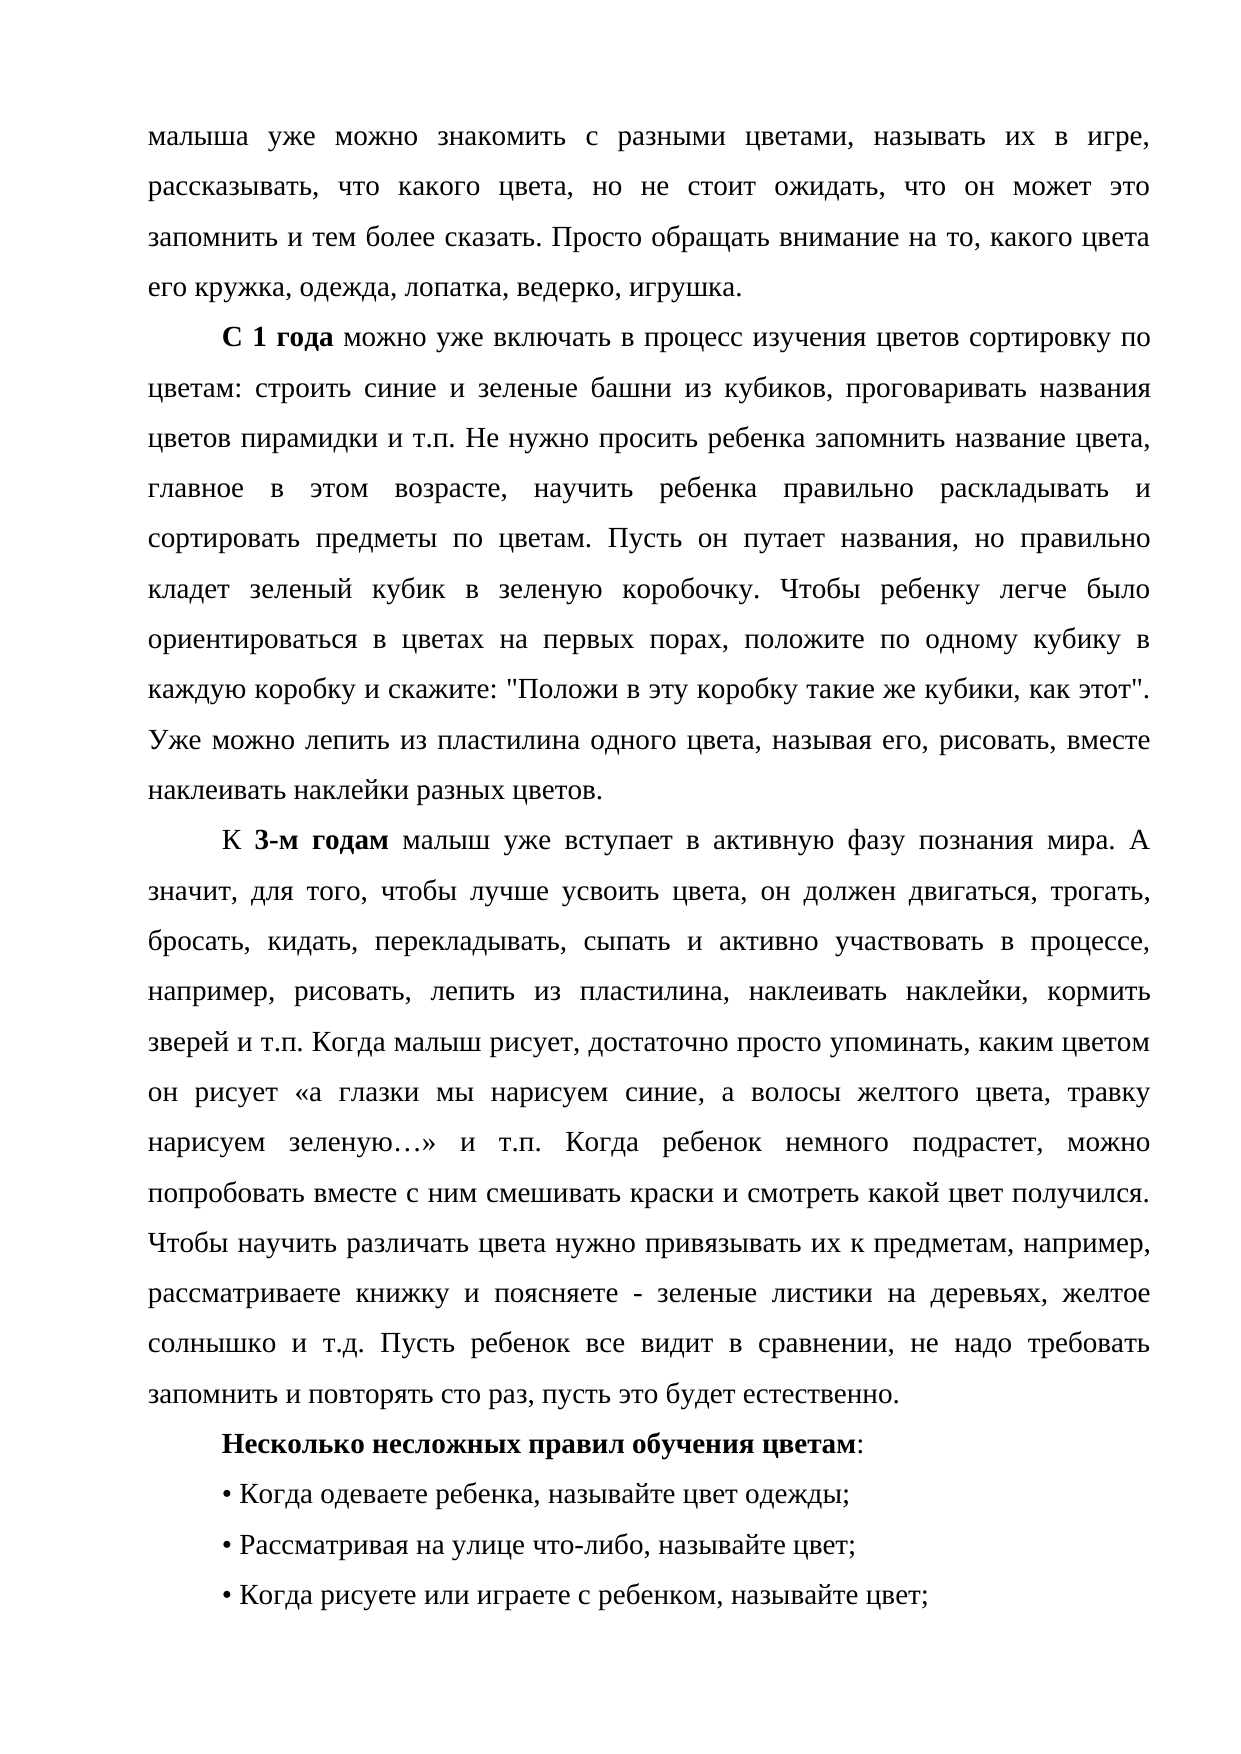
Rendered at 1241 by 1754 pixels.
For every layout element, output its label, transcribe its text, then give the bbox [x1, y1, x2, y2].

text К 3-м годам малыш уже вступает в активную фазу познания мира. А значит, для того, чтобы лучше усвоить цвета, он должен двигаться, трогать, бросать, кидать, перекладывать, сыпать и активно участвовать в процессе, например, рисовать, лепить из пластилина, наклеивать наклейки, кормить зверей и т.п. Когда малыш рисует, достаточно просто упоминать, каким цветом он рисует «а глазки мы нарисуем синие, а волосы желтого цвета, травку нарисуем зеленую…» и т.п. Когда ребенок немного подрастет, можно попробовать вместе с ним смешивать краски и смотреть какой цвет получился. Чтобы научить различать цвета нужно привязывать их к предметам, например, рассматриваете книжку и поясняете - зеленые листики на деревьях, желтое солнышко и т.д. Пусть ребенок все видит в сравнении, не надо требовать запомнить и повторять сто раз, пусть это будет естественно. [148, 822, 1152, 1409]
text • Рассматривая на улице что-либо, называйте цвет; [148, 1527, 1152, 1560]
text • Когда одеваете ребенка, называйте цвет одежды; [148, 1477, 1152, 1510]
text Несколько несложных правил обучения цветам: [148, 1426, 1152, 1460]
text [148, 118, 1152, 303]
text С 1 года можно уже включать в процесс изучения цветов сортировку по цветам: строить синие и зеленые башни из кубиков, проговаривать названия цветов пирамидки и т.п. Не нужно просить ребенка запомнить название цвета, главное в этом возрасте, научить ребенка правильно раскладывать и сортировать предметы по цветам. Пусть он путает названия, но правильно кладет зеленый кубик в зеленую коробочку. Чтобы ребенку легче было ориентироваться в цветах на первых порах, положите по одному кубику в каждую коробку и скажите: "Положи в эту коробку такие же кубики, как этот". Уже можно лепить из пластилина одного цвета, называя его, рисовать, вместе наклеивать наклейки разных цветов. [148, 319, 1152, 806]
text • Когда рисуете или играете с ребенком, называйте цвет; [148, 1577, 1152, 1611]
